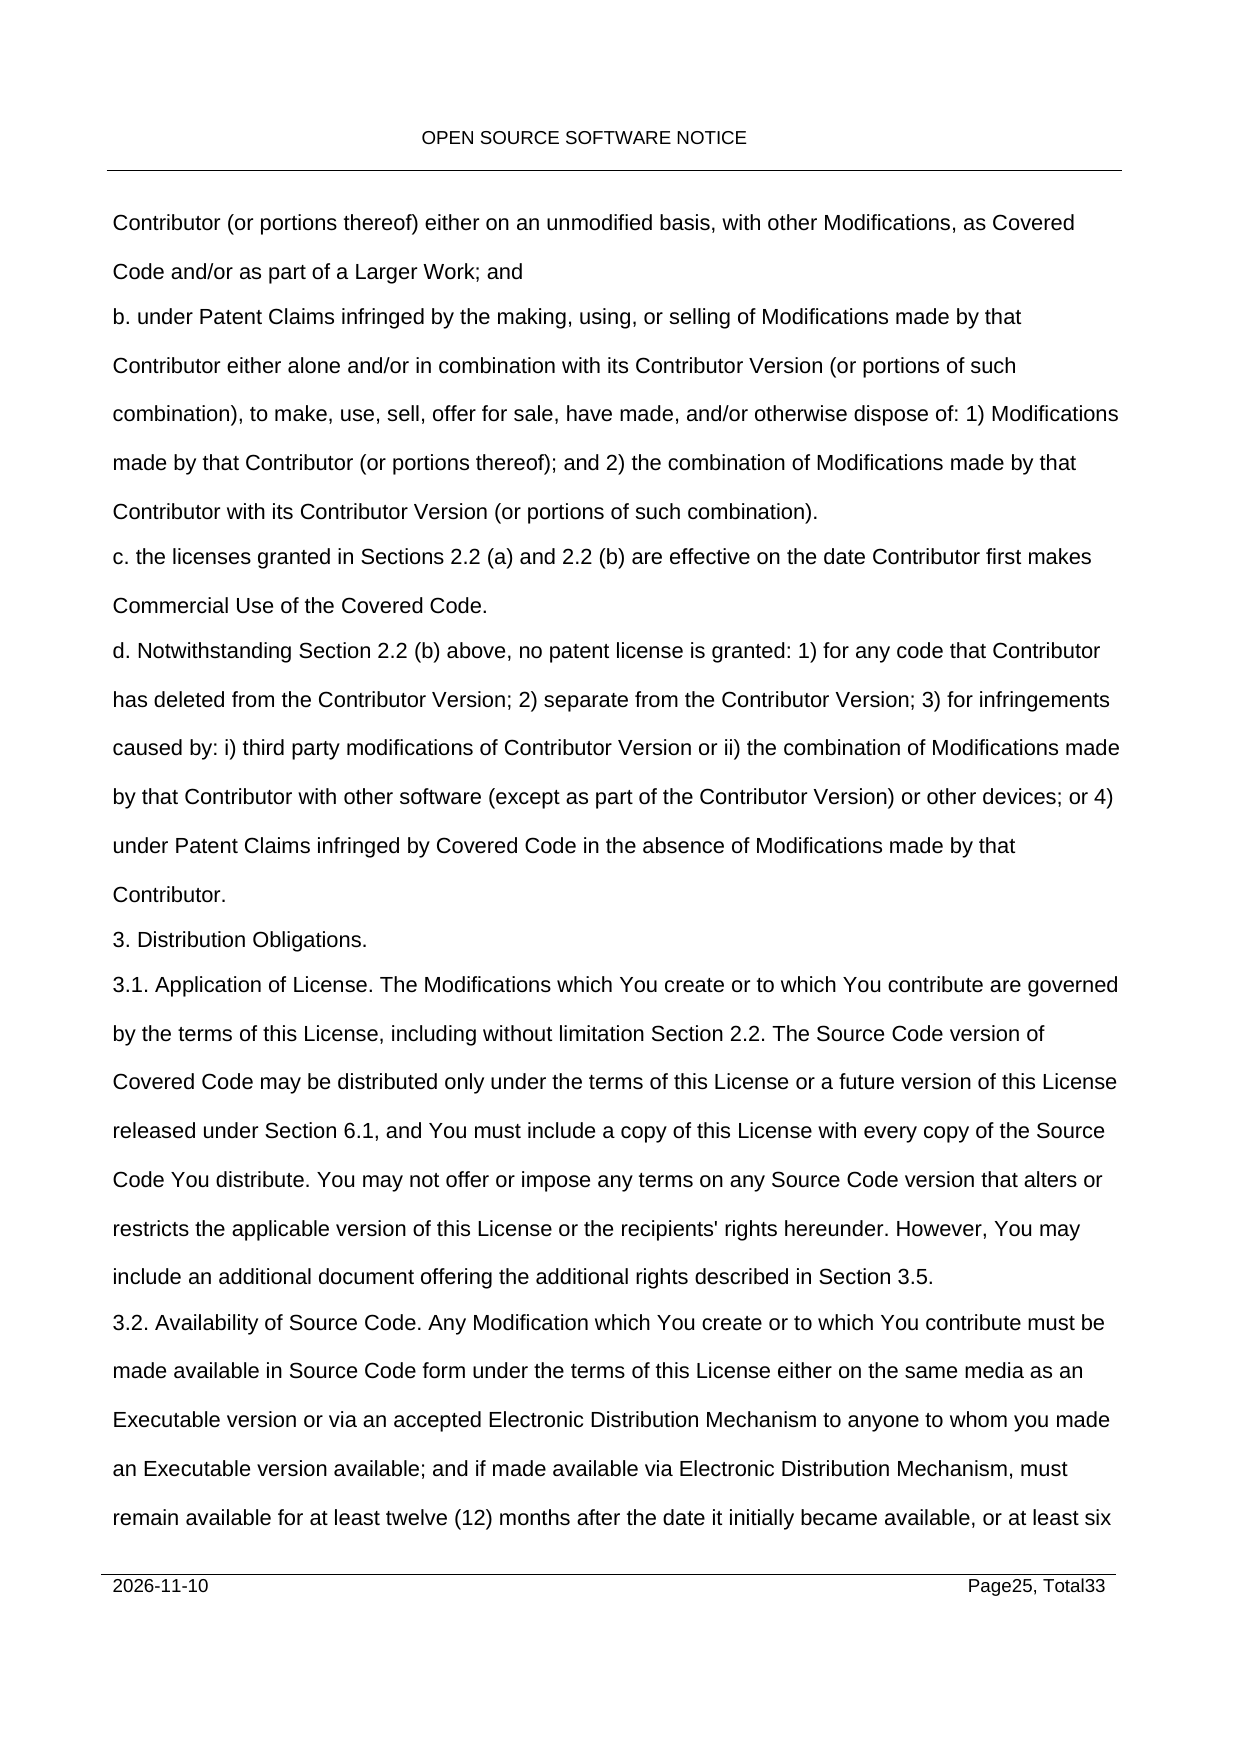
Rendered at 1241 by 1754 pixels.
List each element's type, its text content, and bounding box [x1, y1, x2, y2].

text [112, 1306, 1128, 1533]
text 3. Distribution Obligations. [112, 923, 1128, 956]
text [112, 206, 1128, 288]
text d. Notwithstanding Section 2.2 (b) above, no patent license is granted: 1) for any code that Contributor has deleted from the Contributor Version; 2) separate from the Contributor Version; 3) for infringements caused by: i) third party modifications of Contributor Version or ii) the combination of Modifications made by that Contributor with other software (except as part of the Contributor Version) or other devices; or 4) under Patent Claims infringed by Covered Code in the absence of Modifications made by that Contributor. [112, 634, 1128, 910]
text 3.1. Application of License. The Modifications which You create or to which You contribute are governed by the terms of this License, including without limitation Section 2.2. The Source Code version of Covered Code may be distributed only under the terms of this License or a future version of this License released under Section 6.1, and You must include a copy of this License with every copy of the Source Code You distribute. You may not offer or impose any terms on any Source Code version that alters or restricts the applicable version of this License or the recipients' rights hereunder. However, You may include an additional document offering the additional rights described in Section 3.5. [112, 968, 1128, 1293]
text b. under Patent Claims infringed by the making, using, or selling of Modifications made by that Contributor either alone and/or in combination with its Contributor Version (or portions of such combination), to make, use, sell, offer for sale, have made, and/or otherwise dispose of: 1) Modifications made by that Contributor (or portions thereof); and 2) the combination of Modifications made by that Contributor with its Contributor Version (or portions of such combination). [112, 300, 1128, 528]
text c. the licenses granted in Sections 2.2 (a) and 2.2 (b) are effective on the date Contributor first makes Commercial Use of the Covered Code. [112, 540, 1128, 622]
